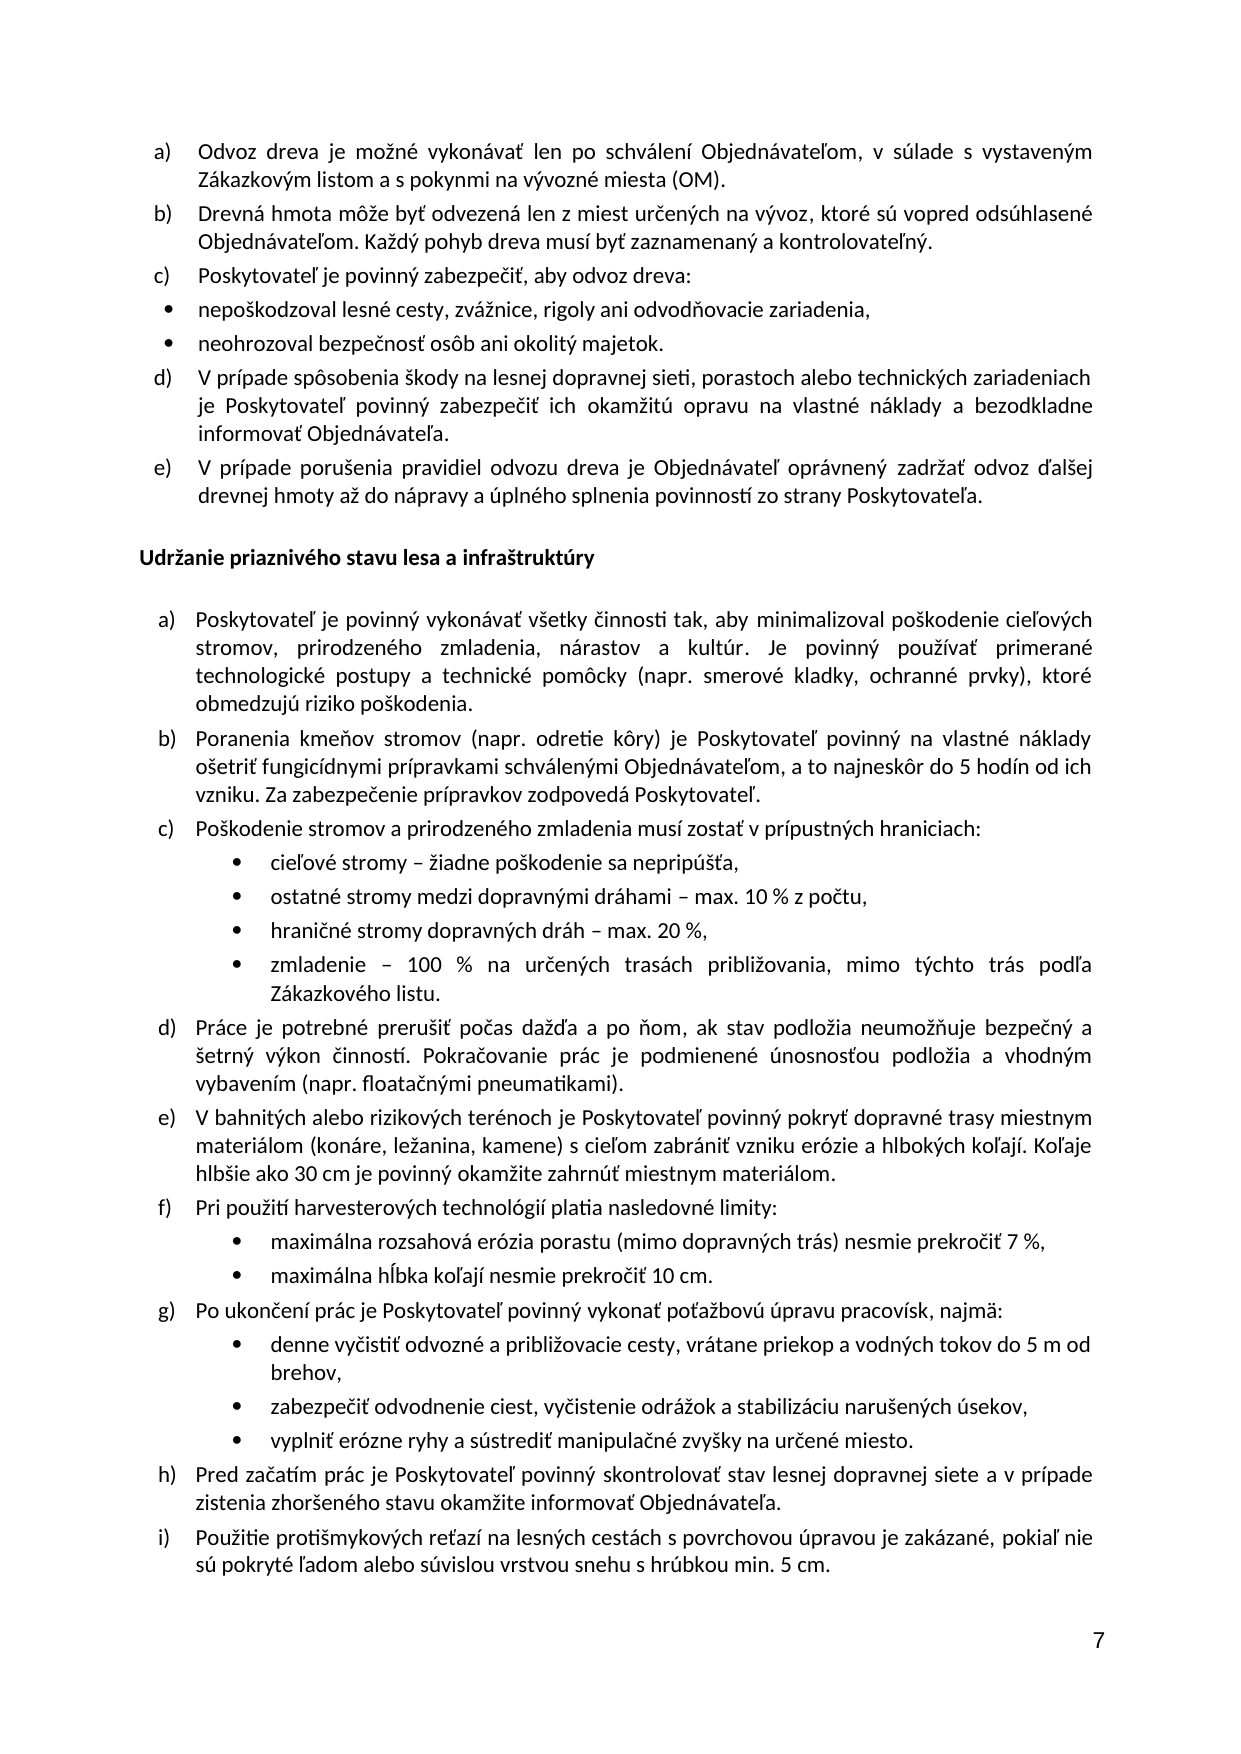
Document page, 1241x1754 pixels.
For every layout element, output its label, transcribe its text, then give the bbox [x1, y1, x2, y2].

list V prípade porušenia pravidiel odvozu dreva je Objednávateľ oprávnený zadržať odvoz ďalšej drevnej hmoty až do nápravy a úplného splnenia povinností zo strany Poskytovateľa. [153, 453, 1093, 509]
list neohrozoval bezpečnosť osôb ani okolitý majetok. [164, 329, 1093, 357]
list Drevná hmota môže byť odvezená len z miest určených na vývoz, ktoré sú vopred odsúhlasené Objednávateľom. Každý pohyb dreva musí byť zaznamenaný a kontrolovateľný. [153, 199, 1093, 256]
list Po ukončení prác je Poskytovateľ povinný vykonať poťažbovú úpravu pracovísk, najmä: [158, 1296, 1093, 1324]
list zmladenie – 100 % na určených trasách približovania, mimo týchto trás podľa Zákazkového listu. [233, 951, 1093, 1007]
list Pred začatím prác je Poskytovateľ povinný skontrolovať stav lesnej dopravnej siete a v prípade zistenia zhoršeného stavu okamžite informovať Objednávateľa. [158, 1460, 1093, 1516]
list cieľové stromy – žiadne poškodenie sa nepripúšťa, [233, 848, 1093, 876]
list vyplniť erózne ryhy a sústrediť manipulačné zvyšky na určené miesto. [233, 1426, 1093, 1454]
list Poranenia kmeňov stromov (napr. odretie kôry) je Poskytovateľ povinný na vlastné náklady ošetriť fungicídnymi prípravkami schválenými Objednávateľom, a to najneskôr do 5 hodín od ich vzniku. Za zabezpečenie prípravkov zodpovedá Poskytovateľ. [158, 724, 1093, 808]
list Pri použití harvesterových technológií platia nasledovné limity: [158, 1193, 1093, 1221]
list V bahnitých alebo rizikových terénoch je Poskytovateľ povinný pokryť dopravné trasy miestnym materiálom (konáre, ležanina, kamene) s cieľom zabrániť vzniku erózie a hlbokých koľají. Koľaje hlbšie ako 30 cm je povinný okamžite zahrnúť miestnym materiálom. [158, 1103, 1093, 1187]
list nepoškodzoval lesné cesty, zvážnice, rigoly ani odvodňovacie zariadenia, [164, 295, 1093, 323]
list Odvoz dreva je možné vykonávať len po schválení Objednávateľom, v súlade s vystaveným Zákazkovým listom a s pokynmi na vývozné miesta (OM). [153, 137, 1093, 193]
list zabezpečiť odvodnenie ciest, vyčistenie odrážok a stabilizáciu narušených úsekov, [233, 1392, 1093, 1420]
list denne vyčistiť odvozné a približovacie cesty, vrátane priekop a vodných tokov do 5 m od brehov, [233, 1330, 1093, 1386]
list V prípade spôsobenia škody na lesnej dopravnej sieti, porastoch alebo technických zariadeniach je Poskytovateľ povinný zabezpečiť ich okamžitú opravu na vlastné náklady a bezodkladne informovať Objednávateľa. [153, 363, 1093, 447]
list Práce je potrebné prerušiť počas dažďa a po ňom, ak stav podložia neumožňuje bezpečný a šetrný výkon činností. Pokračovanie prác je podmienené únosnosťou podložia a vhodným vybavením (napr. floatačnými pneumatikami). [158, 1013, 1093, 1097]
list ostatné stromy medzi dopravnými dráhami – max. 10 % z počtu, [233, 882, 1093, 910]
list hraničné stromy dopravných dráh – max. 20 %, [233, 916, 1093, 944]
list Použitie protišmykových reťazí na lesných cestách s povrchovou úpravou je zakázané, pokiaľ nie sú pokryté ľadom alebo súvislou vrstvou snehu s hrúbkou min. 5 cm. [158, 1523, 1093, 1579]
list Poskytovateľ je povinný zabezpečiť, aby odvoz dreva: [153, 261, 1093, 289]
list maximálna rozsahová erózia porastu (mimo dopravných trás) nesmie prekročiť 7 %, [233, 1227, 1093, 1255]
list Poškodenie stromov a prirodzeného zmladenia musí zostať v prípustných hraniciach: [158, 814, 1093, 842]
text Udržanie priaznivého stavu lesa a infraštruktúry [139, 543, 1105, 571]
list maximálna hĺbka koľají nesmie prekročiť 10 cm. [233, 1262, 1093, 1289]
list Poskytovateľ je povinný vykonávať všetky činnosti tak, aby minimalizoval poškodenie cieľových stromov, prirodzeného zmladenia, nárastov a kultúr. Je povinný používať primerané technologické postupy a technické pomôcky (napr. smerové kladky, ochranné prvky), ktoré obmedzujú riziko poškodenia. [158, 606, 1093, 718]
